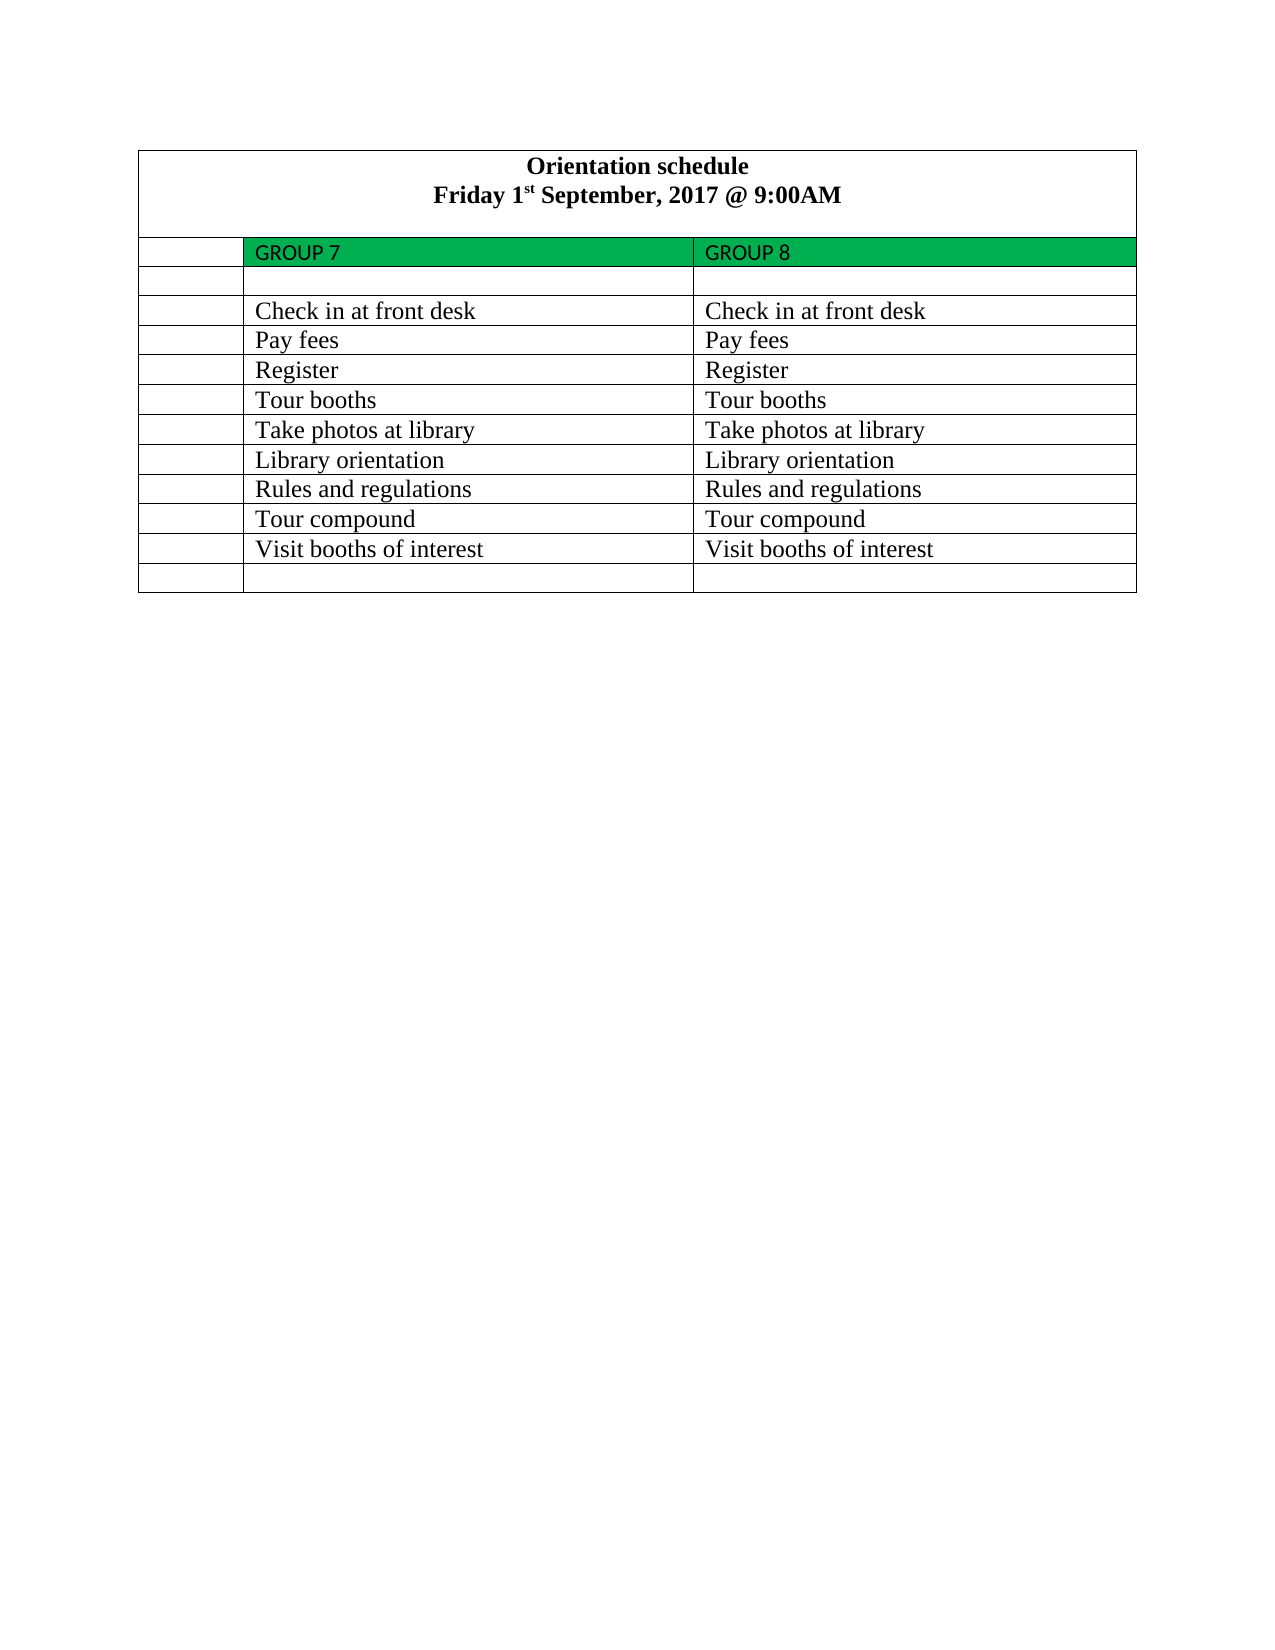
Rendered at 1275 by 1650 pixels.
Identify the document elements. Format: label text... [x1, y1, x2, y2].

table_cell GROUP 7 [244, 238, 693, 266]
table_cell [139, 296, 243, 324]
table_cell Check in at front desk [244, 296, 693, 324]
table_cell GROUP 8 [694, 238, 1136, 266]
table_cell Tour compound [694, 504, 1136, 533]
table_cell Check in at front desk [694, 296, 1136, 324]
table_cell Visit booths of interest [244, 534, 693, 563]
table_cell [694, 564, 1136, 592]
table_cell [139, 355, 243, 384]
table_cell [139, 564, 243, 592]
table_cell Tour booths [244, 385, 693, 414]
table_cell Pay fees [694, 326, 1136, 354]
table_cell Pay fees [244, 326, 693, 354]
table_cell [139, 534, 243, 563]
table_cell Library orientation [694, 445, 1136, 473]
table_cell [139, 504, 243, 533]
table_cell [139, 267, 243, 295]
table_cell [244, 564, 693, 592]
table_cell Visit booths of interest [694, 534, 1136, 563]
table_cell [244, 267, 693, 295]
table_cell Rules and regulations [694, 475, 1136, 503]
table_cell Tour booths [694, 385, 1136, 414]
table_cell Register [244, 355, 693, 384]
table_cell Tour compound [244, 504, 693, 533]
table_cell Rules and regulations [244, 475, 693, 503]
table_cell Orientation schedule Friday 1st September, 2017 @ 9:00AM [139, 151, 1136, 237]
table_cell [139, 445, 243, 473]
table_cell Register [694, 355, 1136, 384]
table_cell Library orientation [244, 445, 693, 473]
table_cell [694, 267, 1136, 295]
table_cell [139, 475, 243, 503]
table_cell [139, 385, 243, 414]
table_cell Take photos at library [244, 415, 693, 444]
table_cell [139, 238, 243, 266]
table_cell [139, 326, 243, 354]
table_cell [139, 415, 243, 444]
table_cell Take photos at library [694, 415, 1136, 444]
